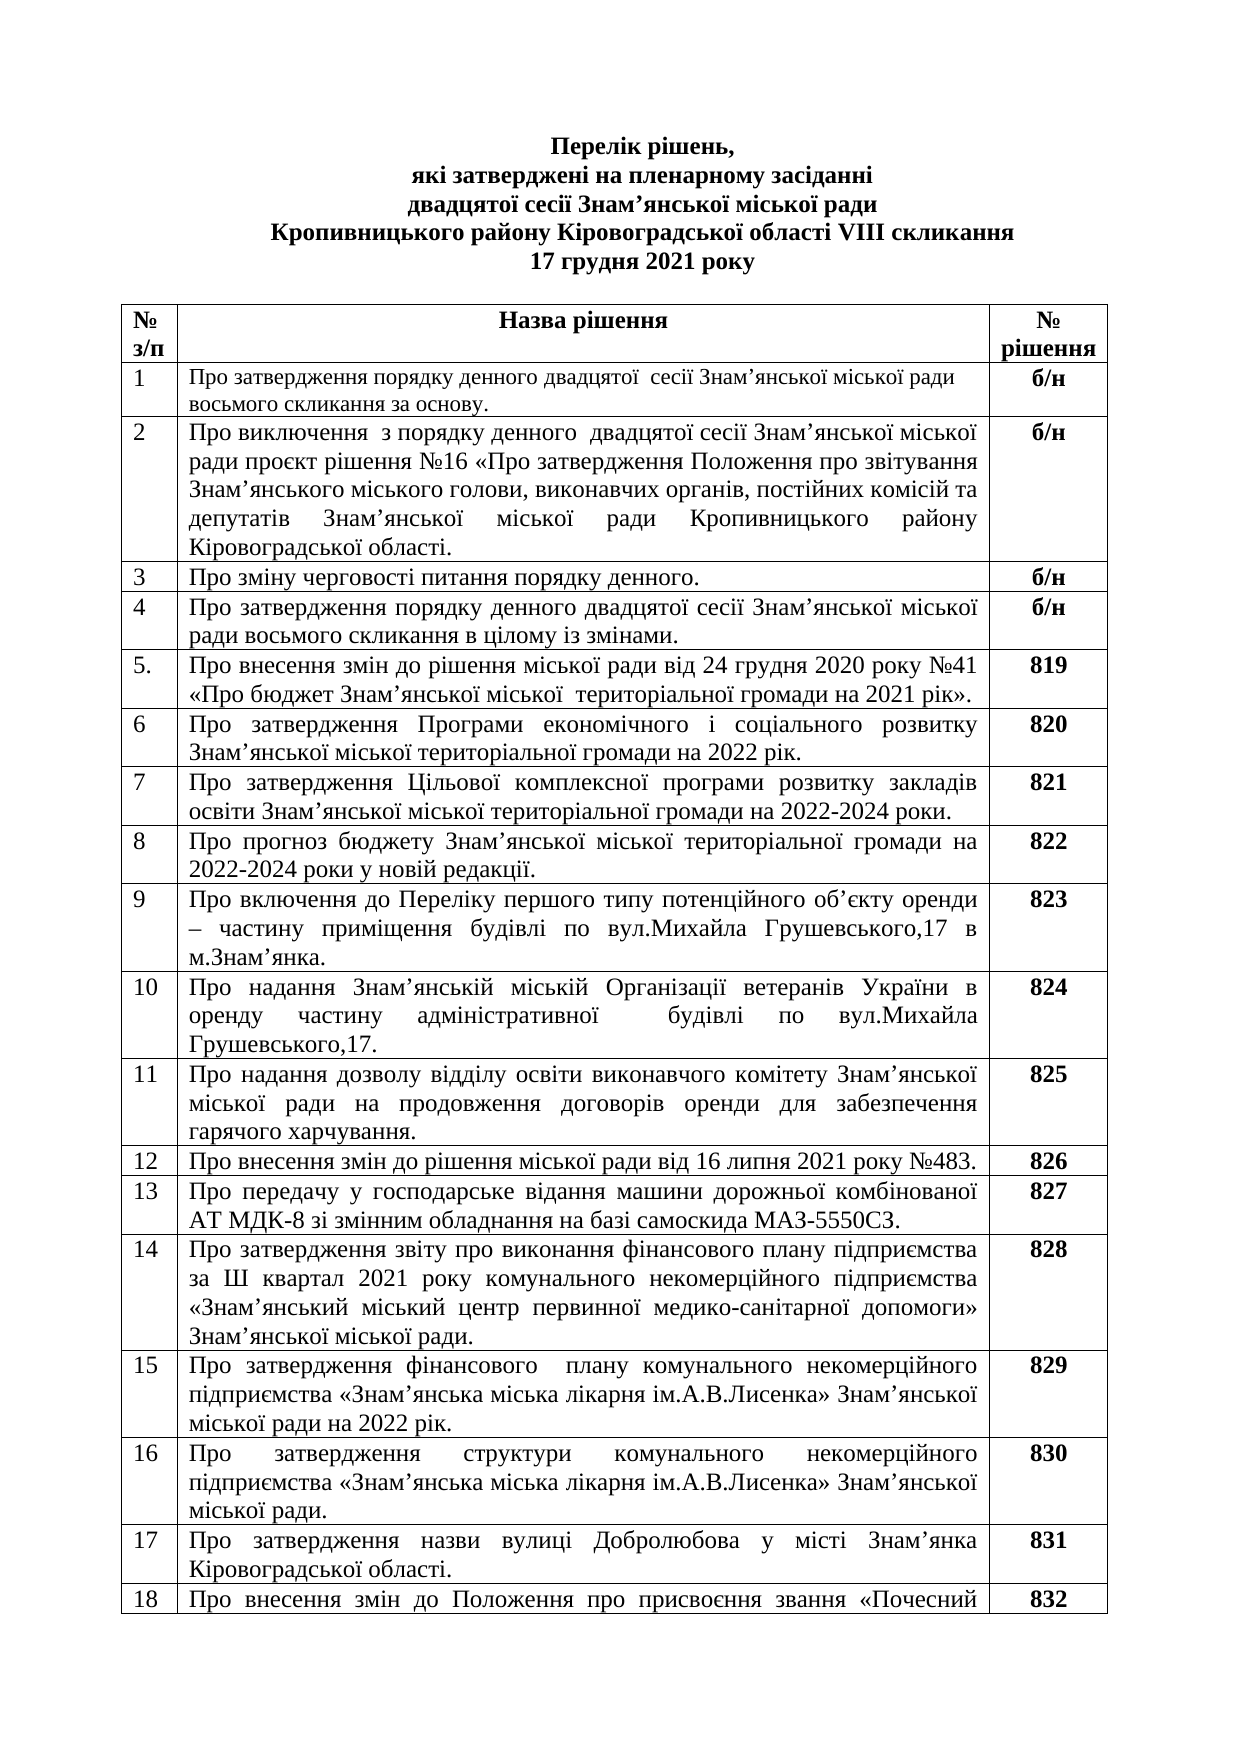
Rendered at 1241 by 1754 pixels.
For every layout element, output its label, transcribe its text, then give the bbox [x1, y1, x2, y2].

text Перелік рішень, [133, 131, 1152, 160]
table_cell 17 [122, 1525, 177, 1583]
table_cell 824 [990, 972, 1107, 1058]
table_cell 823 [990, 884, 1107, 971]
table_cell Про внесення змін до рішення міської ради від 16 липня 2021 року №483. [178, 1146, 989, 1175]
table_cell 819 [990, 650, 1107, 708]
table_cell Про внесення змін до рішення міської ради від 24 грудня 2020 року №41 «Про бюджет Знам’янської міської територіальної громади на 2021 рік». [178, 650, 989, 708]
table_cell 6 [122, 709, 177, 766]
table_header № рішення [990, 305, 1107, 362]
table_cell 1 [122, 363, 177, 416]
table_cell 4 [122, 592, 177, 649]
table_cell б/н [990, 363, 1107, 416]
table_cell 2 [122, 417, 177, 561]
table_cell 8 [122, 826, 177, 883]
text Кропивницького району Кіровоградської області VIII cкликання [133, 217, 1152, 246]
text двадцятої сесії Знам’янської міської ради [133, 189, 1152, 217]
table_cell Про передачу у господарське відання машини дорожньої комбінованої АТ МДК-8 зі змінним обладнання на базі самоскида МАЗ-5550СЗ. [178, 1176, 989, 1233]
table_cell Про включення до Переліку першого типу потенційного об’єкту оренди – частину приміщення будівлі по вул.Михайла Грушевського,17 в м.Знам’янка. [178, 884, 989, 971]
table_cell 13 [122, 1176, 177, 1233]
table_cell 12 [122, 1146, 177, 1175]
table_cell 828 [990, 1235, 1107, 1349]
table_cell 832 [990, 1584, 1107, 1612]
table_cell 11 [122, 1059, 177, 1145]
table_cell 7 [122, 767, 177, 825]
table_cell Про виключення з порядку денного двадцятої сесії Знам’янської міської ради проєкт рішення №16 «Про затвердження Положення про звітування Знам’янського міського голови, виконавчих органів, постійних комісій та депутатів Знам’янської міської ради Кропивницького району Кіровоградської області. [178, 417, 989, 561]
table_cell 16 [122, 1438, 177, 1524]
table_cell 14 [122, 1235, 177, 1349]
table_cell 826 [990, 1146, 1107, 1175]
table_header Назва рішення [178, 305, 989, 362]
table_cell 820 [990, 709, 1107, 766]
table_cell 9 [122, 884, 177, 971]
table_cell 829 [990, 1351, 1107, 1437]
table_cell 831 [990, 1525, 1107, 1583]
table_cell Про затвердження порядку денного двадцятої сесії Знам’янської міської ради восьмого скликання в цілому із змінами. [178, 592, 989, 649]
table_cell 10 [122, 972, 177, 1058]
table_cell б/н [990, 562, 1107, 591]
table_cell 830 [990, 1438, 1107, 1524]
table_cell 827 [990, 1176, 1107, 1233]
table_cell 5. [122, 650, 177, 708]
table_cell б/н [990, 417, 1107, 561]
table_cell 3 [122, 562, 177, 591]
table_cell Про зміну черговості питання порядку денного. [178, 562, 989, 591]
table_header № з/п [122, 305, 177, 362]
table_cell Про затвердження структури комунального некомерційного підприємства «Знам’янська міська лікарня ім.А.В.Лисенка» Знам’янської міської ради. [178, 1438, 989, 1524]
table_cell Про затвердження Цільової комплексної програми розвитку закладів освіти Знам’янської міської територіальної громади на 2022-2024 роки. [178, 767, 989, 825]
table_cell Про затвердження звіту про виконання фінансового плану підприємства за Ш квартал 2021 року комунального некомерційного підприємства «Знам’янський міський центр первинної медико-санітарної допомоги» Знам’янської міської ради. [178, 1235, 989, 1349]
table_cell Про затвердження Програми економічного і соціального розвитку Знам’янської міської територіальної громади на 2022 рік. [178, 709, 989, 766]
table_cell Про прогноз бюджету Знам’янської міської територіальної громади на 2022-2024 роки у новій редакції. [178, 826, 989, 883]
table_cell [178, 1584, 989, 1612]
table_cell 825 [990, 1059, 1107, 1145]
table_cell 822 [990, 826, 1107, 883]
text які затверджені на пленарному засіданні [133, 160, 1152, 189]
table_cell Про затвердження назви вулиці Добролюбова у місті Знам’янка Кіровоградської області. [178, 1525, 989, 1583]
table_cell 821 [990, 767, 1107, 825]
table_cell Про затвердження фінансового плану комунального некомерційного підприємства «Знам’янська міська лікарня ім.А.В.Лисенка» Знам’янської міської ради на 2022 рік. [178, 1351, 989, 1437]
table_cell Про надання дозволу відділу освіти виконавчого комітету Знам’янської міської ради на продовження договорів оренди для забезпечення гарячого харчування. [178, 1059, 989, 1145]
table_cell 15 [122, 1351, 177, 1437]
text 17 грудня 2021 року [133, 246, 1152, 275]
table_cell 18 [122, 1584, 177, 1612]
table_cell Про надання Знам’янській міській Організації ветеранів України в оренду частину адміністративної будівлі по вул.Михайла Грушевського,17. [178, 972, 989, 1058]
table_cell Про затвердження порядку денного двадцятої сесії Знам’янської міської ради восьмого скликання за основу. [178, 363, 989, 416]
table_cell б/н [990, 592, 1107, 649]
